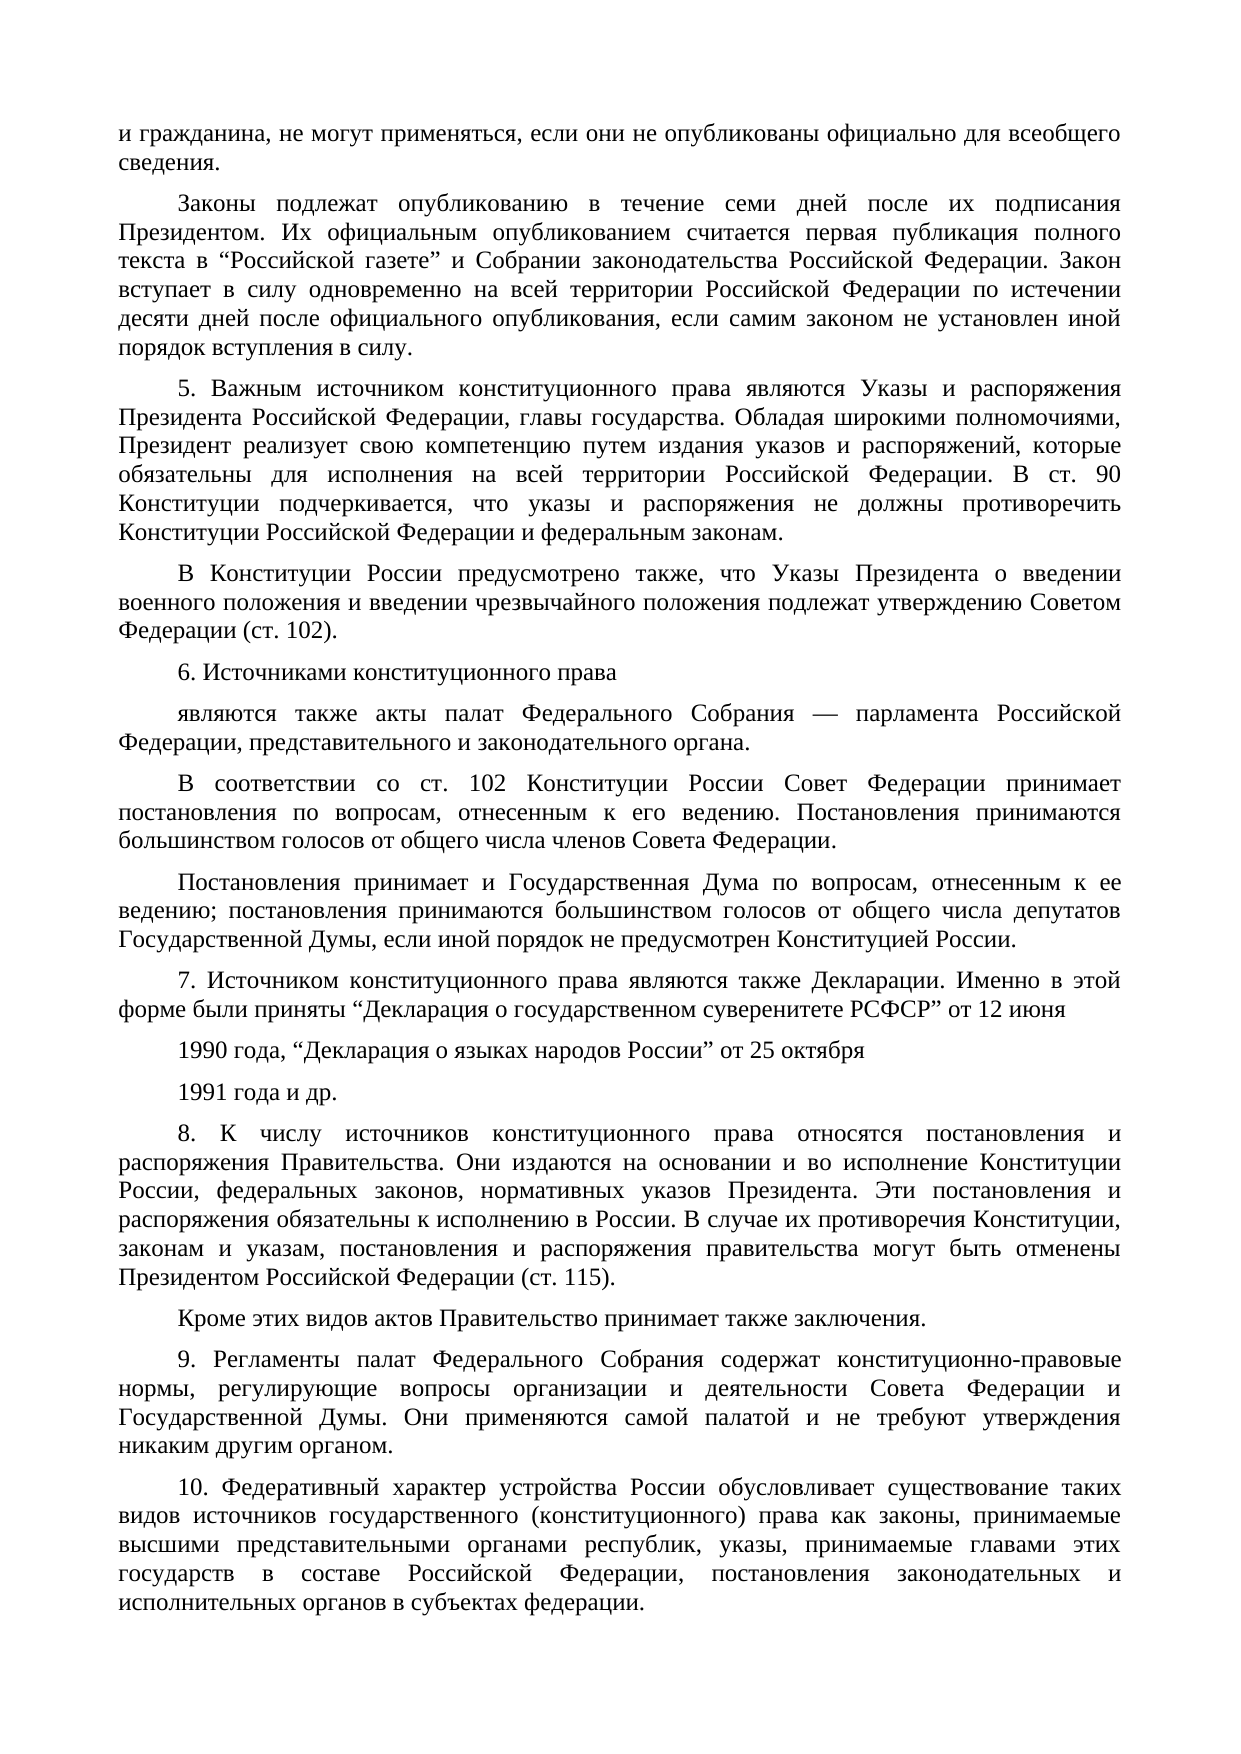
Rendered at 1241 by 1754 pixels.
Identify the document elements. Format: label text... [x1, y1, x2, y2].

text 8. К числу источников конституционного права относятся постановления и распоряжения Правительства. Они издаются на основании и во исполнение Конституции России, федеральных законов, нормативных указов Президента. Эти постановления и распоряжения обязательны к исполнению в России. В случае их противоречия Конституции, законам и указам, постановления и распоряжения правительства могут быть отменены Президентом Российской Федерации (ст. 115). [118, 1118, 1122, 1291]
text В Конституции России предусмотрено также, что Указы Президента о введении военного положения и введении чрезвычайного положения подлежат утверждению Советом Федерации (ст. 102). [118, 558, 1122, 644]
text 9. Регламенты палат Федерального Собрания содержат конституционно-правовые нормы, регулирующие вопросы организации и деятельности Совета Федерации и Государственной Думы. Они применяются самой палатой и не требуют утверждения никаким другим органом. [118, 1344, 1122, 1459]
text 1991 года и др. [118, 1077, 1122, 1106]
text 1990 года, “Декларация о языках народов России” от 25 октября [118, 1036, 1122, 1064]
text 7. Источником конституционного права являются также Декларации. Именно в этой форме были приняты “Декларация о государственном суверенитете РСФСР” от 12 июня [118, 966, 1122, 1023]
text 5. Важным источником конституционного права являются Указы и распоряжения Президента Российской Федерации, главы государства. Обладая широкими полномочиями, Президент реализует свою компетенцию путем издания указов и распоряжений, которые обязательны для исполнения на всей территории Российской Федерации. В ст. 90 Конституции подчеркивается, что указы и распоряжения не должны противоречить Конституции Российской Федерации и федеральным законам. [118, 373, 1122, 546]
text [118, 118, 1122, 176]
text являются также акты палат Федерального Собрания — парламента Российской Федерации, представительного и законодательного органа. [118, 698, 1122, 756]
text Кроме этих видов актов Правительство принимает также заключения. [118, 1303, 1122, 1332]
text Постановления принимает и Государственная Дума по вопросам, отнесенным к ее ведению; постановления принимаются большинством голосов от общего числа депутатов Государственной Думы, если иной порядок не предусмотрен Конституцией России. [118, 867, 1122, 953]
text В соответствии со ст. 102 Конституции России Совет Федерации принимает постановления по вопросам, отнесенным к его ведению. Постановления принимаются большинством голосов от общего числа членов Совета Федерации. [118, 768, 1122, 854]
text Законы подлежат опубликованию в течение семи дней после их подписания Президентом. Их официальным опубликованием считается первая публикация полного текста в “Российской газете” и Собрании законодательства Российской Федерации. Закон вступает в силу одновременно на всей территории Российской Федерации по истечении десяти дней после официального опубликования, если самим законом не установлен иной порядок вступления в силу. [118, 188, 1122, 361]
text 10. Федеративный характер устройства России обусловливает существование таких видов источников государственного (конституционного) права как законы, принимаемые высшими представительными органами республик, указы, принимаемые главами этих государств в составе Российской Федерации, постановления законодательных и исполнительных органов в субъектах федерации. [118, 1472, 1122, 1616]
text 6. Источниками конституционного права [118, 657, 1122, 686]
